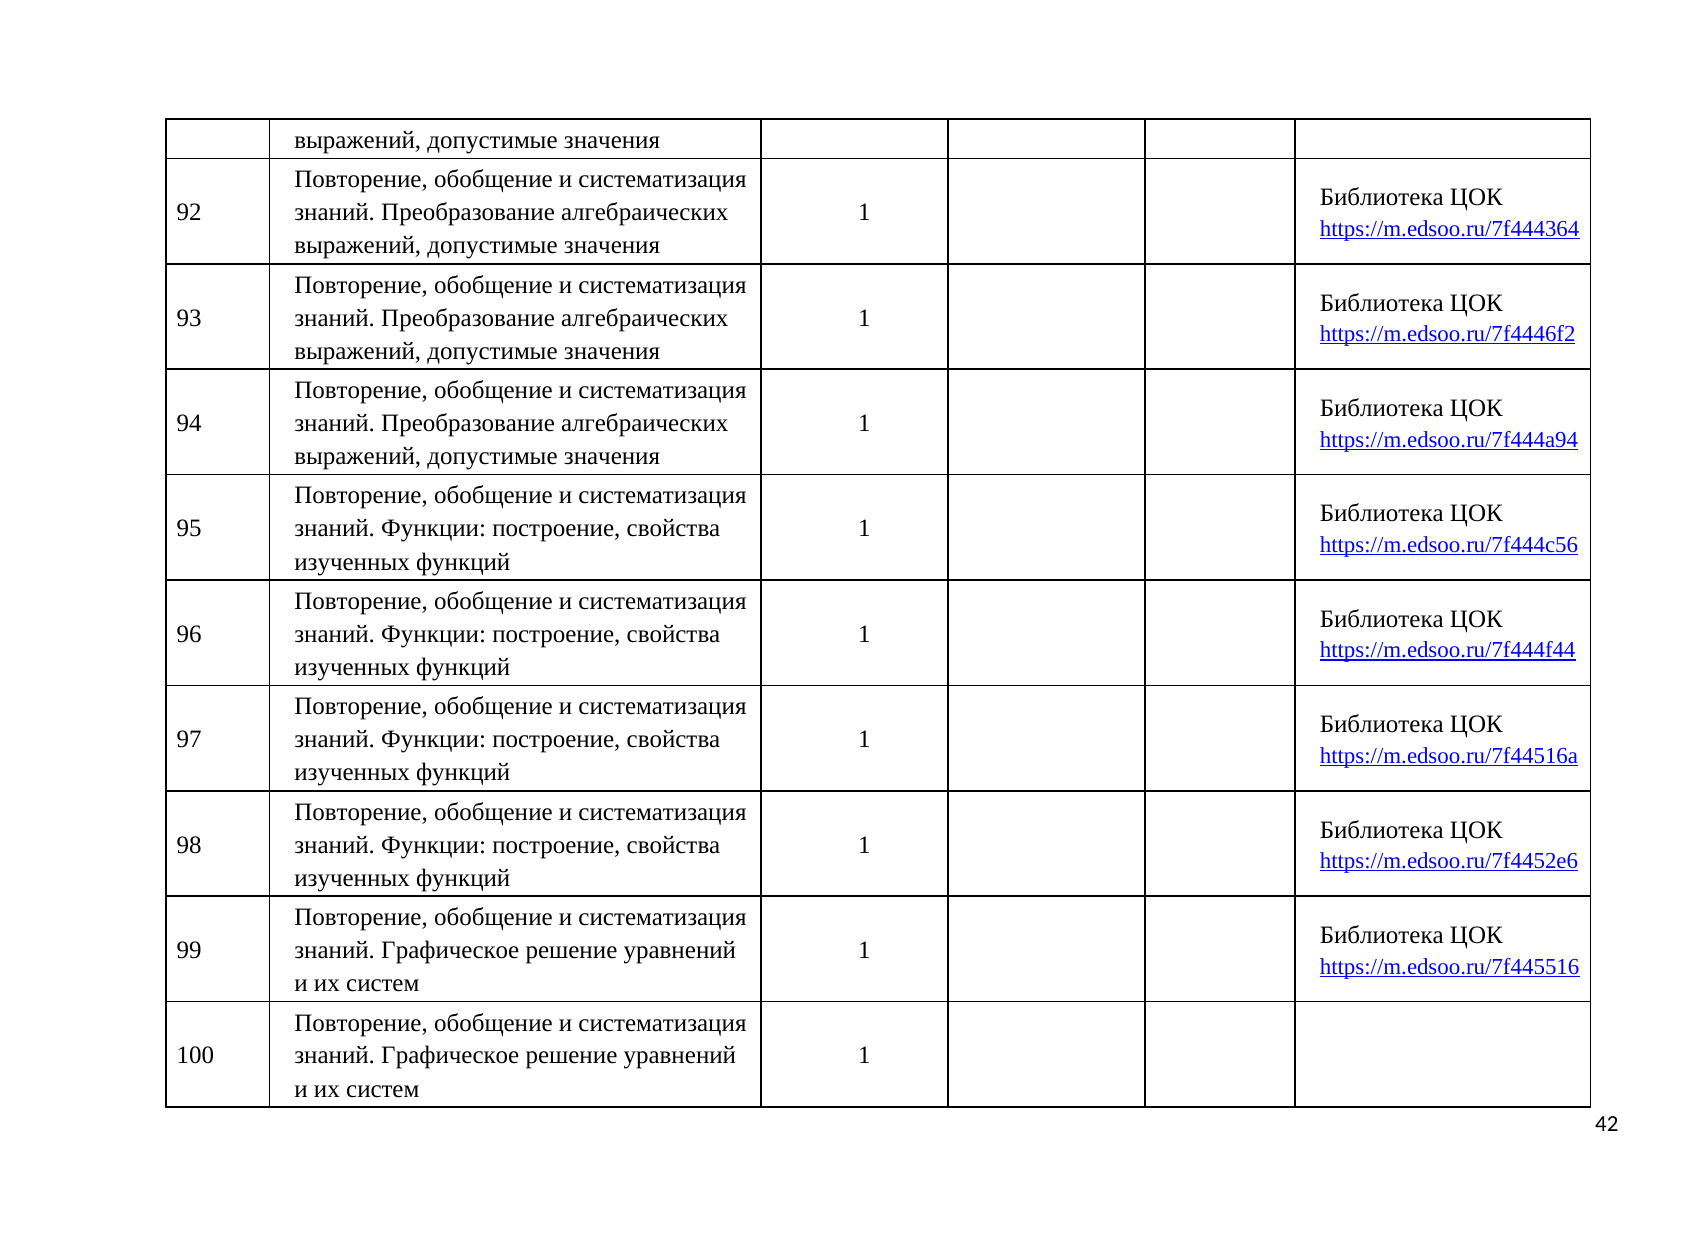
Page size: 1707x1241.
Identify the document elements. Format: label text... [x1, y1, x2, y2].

table_cell [949, 370, 1144, 474]
table_cell 96 [167, 581, 269, 684]
table_cell 1 [762, 581, 947, 684]
table_cell 1 [762, 475, 947, 579]
table_cell 1 [762, 792, 947, 895]
table_cell [949, 686, 1144, 790]
table_cell 97 [167, 686, 269, 790]
table_cell [1146, 475, 1294, 579]
table_cell Библиотека ЦОК https://m.edsoo.ru/7f444c56 [1296, 475, 1590, 579]
table_cell [1146, 159, 1294, 263]
table_cell 100 [167, 1002, 269, 1106]
table_cell [1296, 1002, 1590, 1106]
table_cell 99 [167, 897, 269, 1001]
table_cell Повторение, обобщение и систематизация знаний. Преобразование алгебраических выражений, допустимые значения [270, 159, 760, 263]
table_cell [1146, 792, 1294, 895]
table_cell 1 [762, 159, 947, 263]
table_cell 1 [762, 686, 947, 790]
table_cell Повторение, обобщение и систематизация знаний. Функции: построение, свойства изученных функций [270, 686, 760, 790]
table_cell 1 [762, 265, 947, 368]
table_cell Библиотека ЦОК https://m.edsoo.ru/7f444a94 [1296, 370, 1590, 474]
table_cell [949, 1002, 1144, 1106]
table_cell Повторение, обобщение и систематизация знаний. Преобразование алгебраических выражений, допустимые значения [270, 265, 760, 368]
table_cell [949, 581, 1144, 684]
table_cell Повторение, обобщение и систематизация знаний. Графическое решение уравнений и их систем [270, 897, 760, 1001]
table_cell Библиотека ЦОК https://m.edsoo.ru/7f445516 [1296, 897, 1590, 1001]
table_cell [1296, 120, 1590, 157]
table_cell [949, 159, 1144, 263]
table_cell [949, 475, 1144, 579]
table_cell Библиотека ЦОК https://m.edsoo.ru/7f4452e6 [1296, 792, 1590, 895]
table_cell Повторение, обобщение и систематизация знаний. Функции: построение, свойства изученных функций [270, 581, 760, 684]
table_cell Библиотека ЦОК https://m.edsoo.ru/7f444364 [1296, 159, 1590, 263]
table_cell 1 [762, 120, 947, 157]
table_cell [1146, 1002, 1294, 1106]
table_cell 1 [762, 1002, 947, 1106]
table_cell 91 [167, 120, 269, 157]
table_cell Библиотека ЦОК https://m.edsoo.ru/7f4446f2 [1296, 265, 1590, 368]
table_cell Библиотека ЦОК https://m.edsoo.ru/7f444f44 [1296, 581, 1590, 684]
table_cell 93 [167, 265, 269, 368]
table_cell [949, 897, 1144, 1001]
table_cell [1146, 581, 1294, 684]
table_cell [270, 120, 760, 157]
table_cell Повторение, обобщение и систематизация знаний. Функции: построение, свойства изученных функций [270, 792, 760, 895]
table_cell [949, 265, 1144, 368]
table_cell Повторение, обобщение и систематизация знаний. Функции: построение, свойства изученных функций [270, 475, 760, 579]
table_cell Повторение, обобщение и систематизация знаний. Графическое решение уравнений и их систем [270, 1002, 760, 1106]
table_cell 95 [167, 475, 269, 579]
table_cell 1 [762, 897, 947, 1001]
table_cell 94 [167, 370, 269, 474]
table_cell [1146, 120, 1294, 157]
table_cell Повторение, обобщение и систематизация знаний. Преобразование алгебраических выражений, допустимые значения [270, 370, 760, 474]
table_cell 92 [167, 159, 269, 263]
table_cell [1146, 265, 1294, 368]
table_cell Библиотека ЦОК https://m.edsoo.ru/7f44516a [1296, 686, 1590, 790]
table_cell [949, 120, 1144, 157]
table_cell [1146, 897, 1294, 1001]
table_cell 1 [762, 370, 947, 474]
table_cell [1146, 370, 1294, 474]
table_cell 98 [167, 792, 269, 895]
table_cell [1146, 686, 1294, 790]
table_cell [949, 792, 1144, 895]
